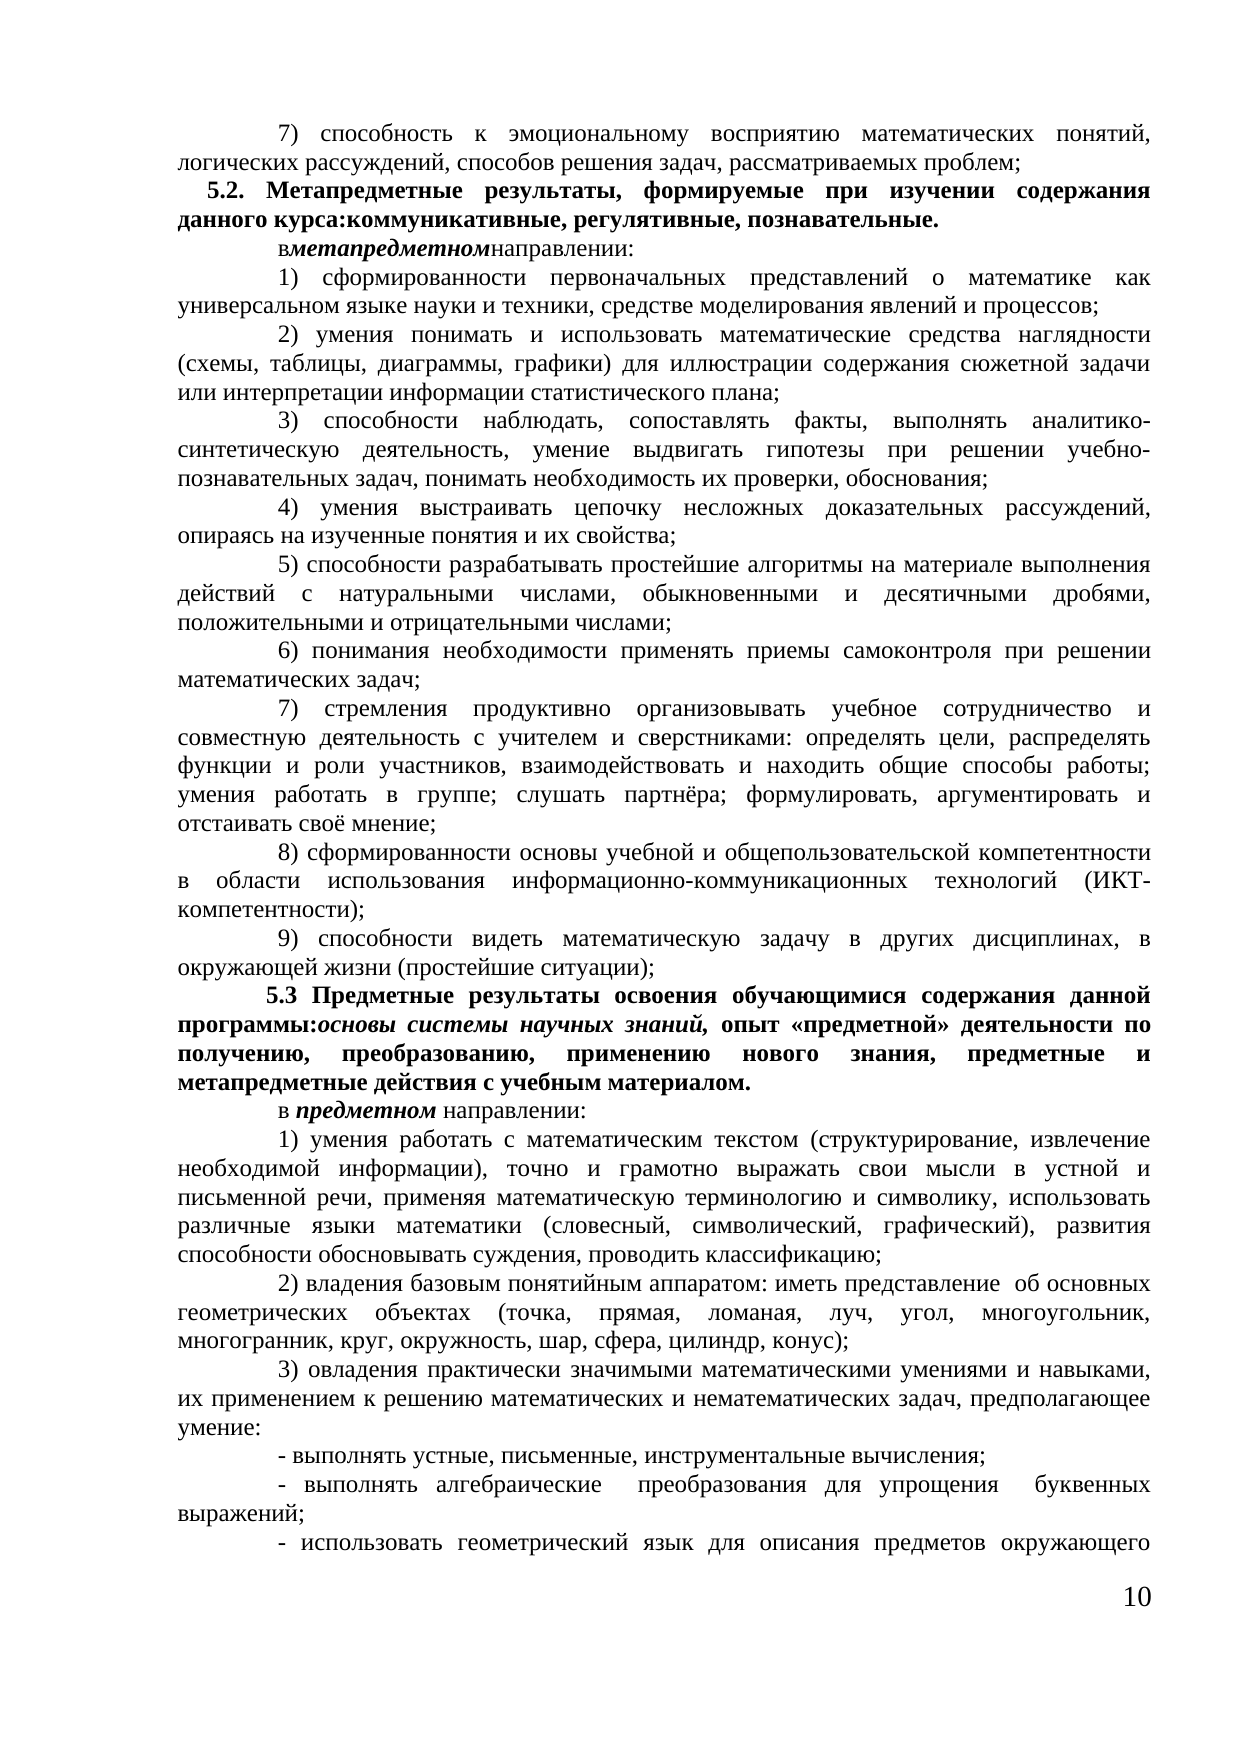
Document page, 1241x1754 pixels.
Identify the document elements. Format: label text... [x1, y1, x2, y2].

text 3) способности наблюдать, сопоставлять факты, выполнять аналитико-синтетическую деятельность, умение выдвигать гипотезы при решении учебно-познавательных задач, понимать необходимость их проверки, обоснования; [177, 406, 1152, 492]
text вметапредметномнаправлении: [177, 233, 1152, 262]
text - выполнять алгебраические преобразования для упрощения буквенных выражений; [177, 1469, 1152, 1527]
text 5) способности разрабатывать простейшие алгоритмы на материале выполнения действий с натуральными числами, обыкновенными и десятичными дробями, положительными и отрицательными числами; [177, 549, 1152, 636]
text - выполнять устные, письменные, инструментальные вычисления; [177, 1441, 1152, 1469]
text в предметном направлении: [177, 1096, 1152, 1124]
text 2) владения базовым понятийным аппаратом: иметь представление об основных геометрических объектах (точка, прямая, ломаная, луч, угол, многоугольник, многогранник, круг, окружность, шар, сфера, цилиндр, конус); [177, 1268, 1152, 1354]
text 1) сформированности первоначальных представлений о математике как универсальном языке науки и техники, средстве моделирования явлений и процессов; [177, 262, 1152, 319]
text 5.3 Предметные результаты освоения обучающимися содержания данной программы:основы системы научных знаний, опыт «предметной» деятельности по получению, преобразованию, применению нового знания, предметные и метапредметные действия с учебным материалом. [177, 981, 1152, 1096]
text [177, 1527, 1152, 1556]
text 8) сформированности основы учебной и общепользовательской компетентности в области использования информационно-коммуникационных технологий (ИКТ-компетентности); [177, 837, 1152, 923]
text 9) способности видеть математическую задачу в других дисциплинах, в окружающей жизни (простейшие ситуации); [177, 923, 1152, 981]
text 7) стремления продуктивно организовывать учебное сотрудничество и совместную деятельность с учителем и сверстниками: определять цели, распределять функции и роли участников, взаимодействовать и находить общие способы работы; умения работать в группе; слушать партнёра; формулировать, аргументировать и отстаивать своё мнение; [177, 693, 1152, 837]
text 1) умения работать с математическим текстом (структурирование, извлечение необходимой информации), точно и грамотно выражать свои мысли в устной и письменной речи, применяя математическую терминологию и символику, использовать различные языки математики (словесный, символический, графический), развития способности обосновывать суждения, проводить классификацию; [177, 1124, 1152, 1268]
text 6) понимания необходимости применять приемы самоконтроля при решении математических задач; [177, 636, 1152, 693]
text 3) овладения практически значимыми математическими умениями и навыками, их применением к решению математических и нематематических задач, предполагающее умение: [177, 1354, 1152, 1441]
text 4) умения выстраивать цепочку несложных доказательных рассуждений, опираясь на изученные понятия и их свойства; [177, 492, 1152, 549]
text 5.2. Метапредметные результаты, формируемые при изучении содержания данного курса:коммуникативные, регулятивные, познавательные. [177, 176, 1152, 233]
text 7) способность к эмоциональному восприятию математических понятий, логических рассуждений, способов решения задач, рассматриваемых проблем; [177, 118, 1152, 176]
text 2) умения понимать и использовать математические средства наглядности (схемы, таблицы, диаграммы, графики) для иллюстрации содержания сюжетной задачи или интерпретации информации статистического плана; [177, 319, 1152, 406]
